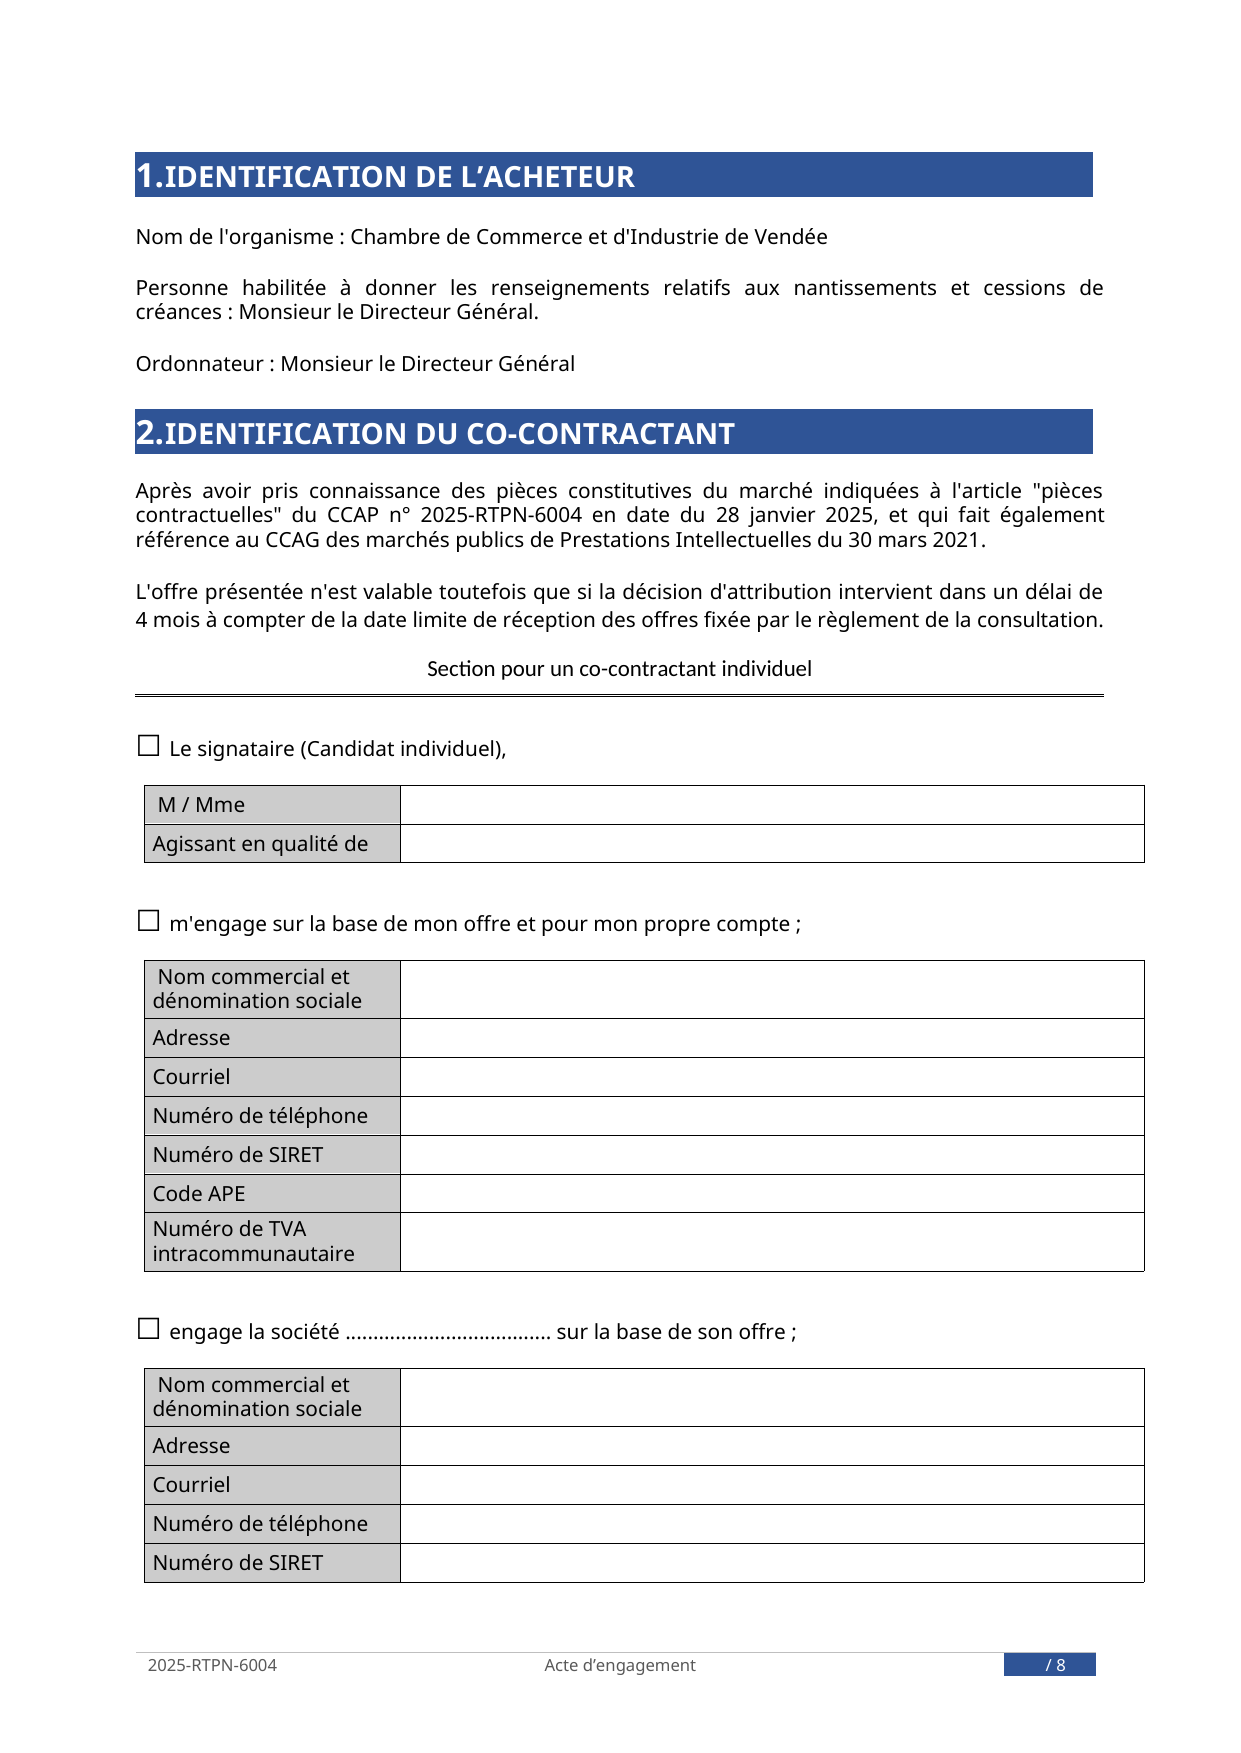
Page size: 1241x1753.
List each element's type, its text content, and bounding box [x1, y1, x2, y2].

table_cell [401, 1058, 1144, 1096]
text m'engage sur la base de mon offre et pour mon propre compte ; [135, 900, 1105, 940]
table_header M / Mme [145, 786, 400, 823]
table_header Nom commercial et dénomination sociale [145, 1369, 400, 1426]
table_header Section pour un co-contractant individuel [135, 656, 1104, 694]
text engage la société ..................................... sur la base de son offre ; [135, 1308, 1105, 1348]
text Ordonnateur : Monsieur le Directeur Général [135, 349, 1105, 378]
table_cell [401, 1427, 1144, 1465]
table_cell [401, 1213, 1144, 1271]
table_cell [401, 1505, 1144, 1543]
table_cell [401, 1544, 1144, 1582]
table_cell [401, 1136, 1144, 1173]
table_cell Numéro de TVA intracommunautaire [145, 1213, 400, 1271]
table_cell Numéro de téléphone [145, 1097, 400, 1134]
table_cell [401, 1175, 1144, 1212]
subtitle IDENTIFICATION DU CO-CONTRACTANT [135, 409, 1093, 454]
table_header [401, 1369, 1144, 1426]
text Après avoir pris connaissance des pièces constitutives du marché indiquées à l'article "pièces contractuelles" du CCAP n° 2025-RTPN-6004 en date du , et qui fait également référence au . [135, 479, 1105, 552]
table_cell Courriel [145, 1466, 400, 1504]
text L'offre présentée n'est valable toutefois que si la décision d'attribution intervient dans un délai de 4 mois à compter de la date limite de réception des offres fixée par le règlement de la consultation. [135, 577, 1105, 634]
table_cell Code APE [145, 1175, 400, 1212]
table_cell Agissant en qualité de [145, 825, 400, 862]
subtitle IDENTIFICATION DE L’ACHETEUR [135, 152, 1093, 197]
table_cell Courriel [145, 1058, 400, 1096]
text Nom de l'organisme : Chambre de Commerce et d'Industrie de Vendée [135, 222, 1105, 251]
table_cell Numéro de SIRET [145, 1544, 400, 1582]
text Personne habilitée à donner les renseignements relatifs aux nantissements et cessions de créances : Monsieur le Directeur Général. [135, 276, 1105, 324]
table_cell Numéro de téléphone [145, 1505, 400, 1543]
table_cell [401, 1466, 1144, 1504]
table_cell [401, 1019, 1144, 1057]
table_cell [401, 825, 1144, 862]
table_cell Adresse [145, 1427, 400, 1465]
table_cell Adresse [145, 1019, 400, 1057]
table_header [401, 961, 1144, 1018]
table_cell Numéro de SIRET [145, 1136, 400, 1173]
text Le signataire (Candidat individuel), [135, 725, 1105, 765]
table_header Nom commercial et dénomination sociale [145, 961, 400, 1018]
table_cell [401, 1097, 1144, 1134]
table_header [401, 786, 1144, 823]
